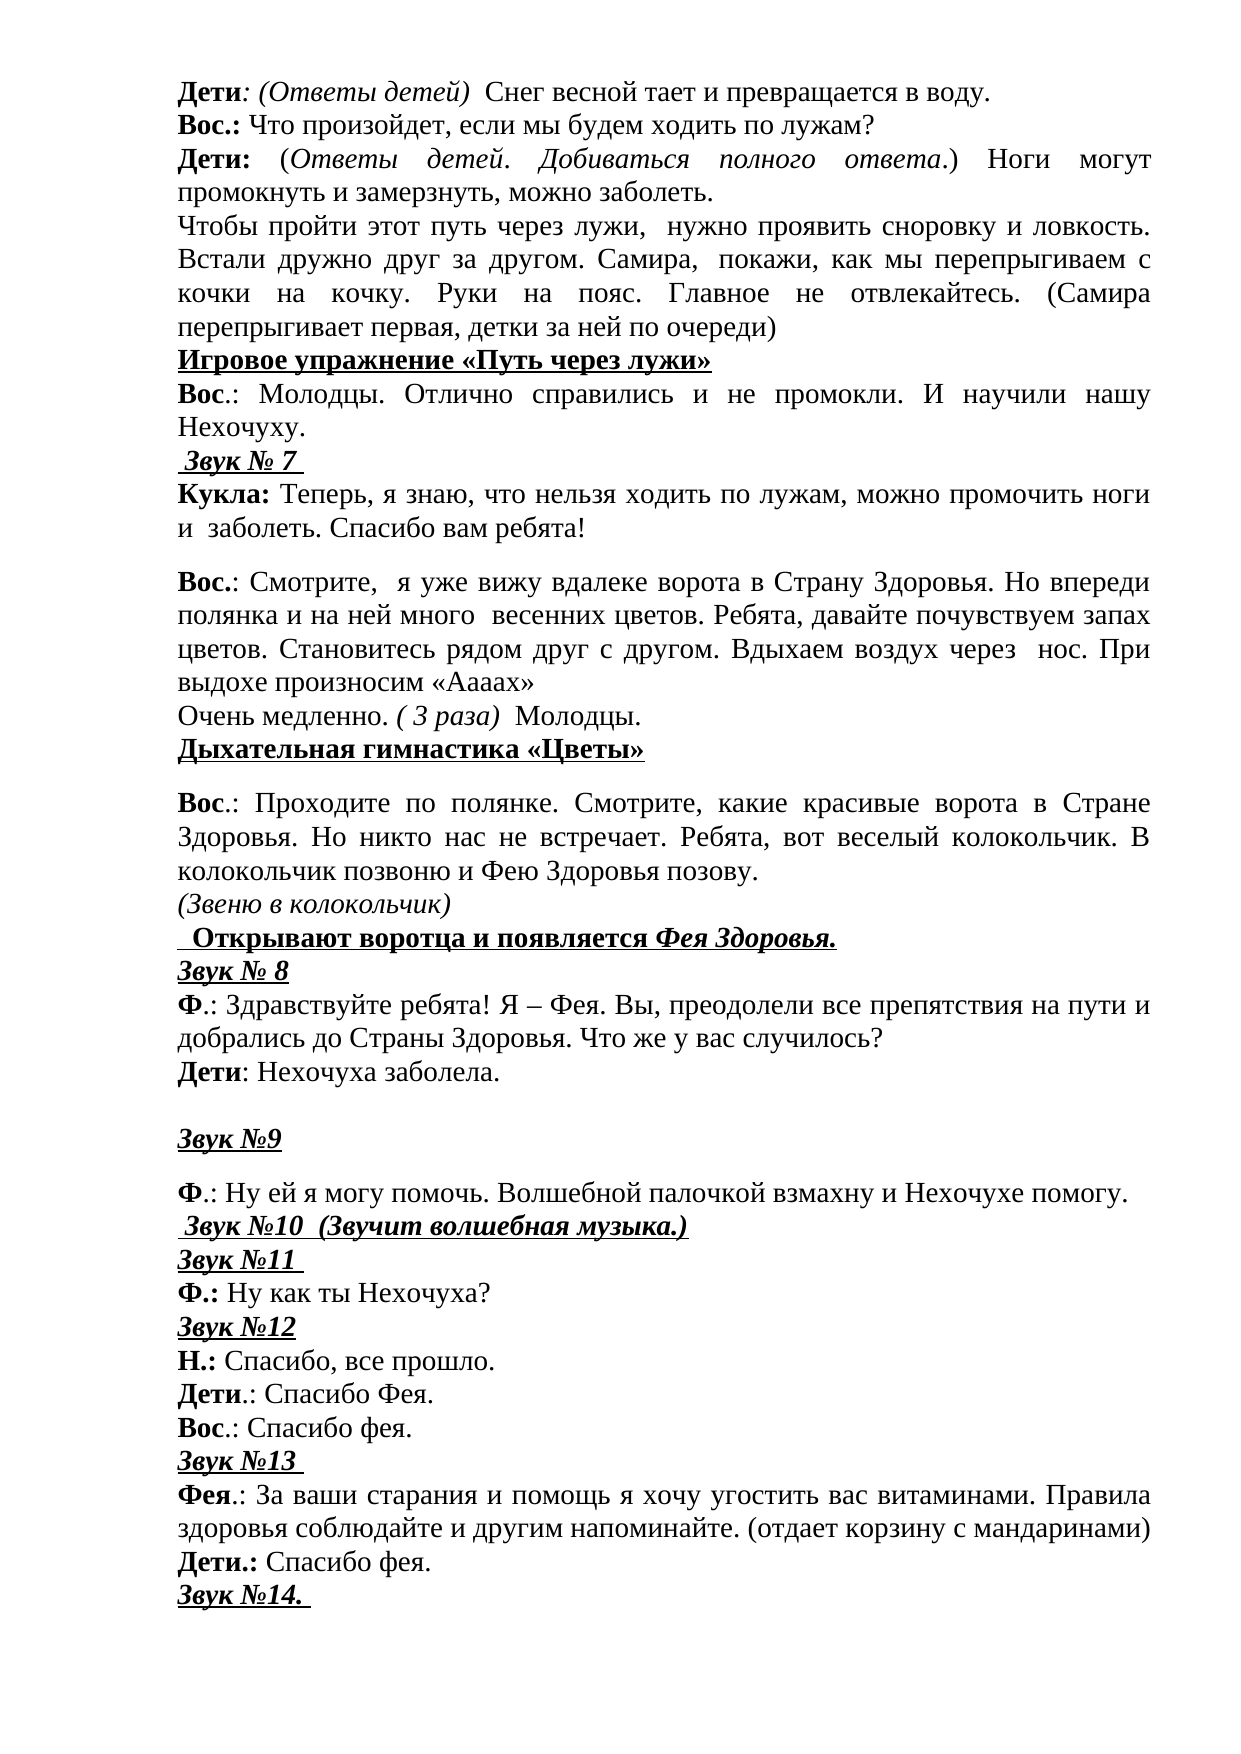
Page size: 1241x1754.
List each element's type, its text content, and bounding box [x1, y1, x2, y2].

text Звук № 8 [177, 953, 1152, 987]
text Звук №10 (Звучит волшебная музыка.) [177, 1208, 1152, 1242]
text Очень медленно. ( 3 раза) Молодцы. [177, 698, 1152, 732]
text Вос.: Спасибо фея. [177, 1410, 1152, 1443]
text Дети.: Спасибо фея. [177, 1544, 1152, 1577]
text Кукла: Теперь, я знаю, что нельзя ходить по лужам, можно промочить ноги и заболеть. Спасибо вам ребята! [177, 476, 1152, 543]
text Открывают воротца и появляется Фея Здоровья. [177, 920, 1152, 953]
text Звук №11 [177, 1242, 1152, 1276]
text (Звеню в колокольчик) [177, 886, 1152, 920]
text Дети.: Спасибо Фея. [177, 1376, 1152, 1410]
text Вос.: Проходите по полянке. Смотрите, какие красивые ворота в Стране Здоровья. Но никто нас не встречает. Ребята, вот веселый колокольчик. В колокольчик позвоню и Фею Здоровья позову. [177, 786, 1152, 886]
text Дети: (Ответы детей. Добиваться полного ответа.) Ноги могут промокнуть и замерзнуть, можно заболеть. [177, 141, 1152, 208]
text Чтобы пройти этот путь через лужи, нужно проявить сноровку и ловкость. Встали дружно друг за другом. Самира, покажи, как мы перепрыгиваем с кочки на кочку. Руки на пояс. Главное не отвлекайтесь. (Самира перепрыгивает первая, детки за ней по очереди) [177, 208, 1152, 342]
text Дети: Нехочуха заболела. [177, 1054, 1152, 1087]
text Ф.: Ну ей я могу помочь. Волшебной палочкой взмахну и Нехочухе помогу. [177, 1175, 1152, 1208]
text Вос.: Что произойдет, если мы будем ходить по лужам? [177, 107, 1152, 141]
text Звук № 7 [177, 443, 1152, 476]
text Вос.: Смотрите, я уже вижу вдалеке ворота в Страну Здоровья. Но впереди полянка и на ней много весенних цветов. Ребята, давайте почувствуем запах цветов. Становитесь рядом друг с другом. Вдыхаем воздух через нос. При выдохе произносим «Аааах» [177, 564, 1152, 698]
text Н.: Спасибо, все прошло. [177, 1343, 1152, 1376]
text Дети: (Ответы детей) Снег весной тает и превращается в воду. [177, 74, 1152, 107]
text Дыхательная гимнастика «Цветы» [177, 732, 1152, 765]
text Звук №14. [177, 1577, 1152, 1611]
text Звук №13 [177, 1443, 1152, 1477]
text Ф.: Здравствуйте ребята! Я – Фея. Вы, преодолели все препятствия на пути и добрались до Страны Здоровья. Что же у вас случилось? [177, 987, 1152, 1054]
text Игровое упражнение «Путь через лужи» [177, 342, 1152, 376]
text Звук №12 [177, 1309, 1152, 1343]
text Звук №9 [177, 1121, 1152, 1154]
text Вос.: Молодцы. Отлично справились и не промокли. И научили нашу Нехочуху. [177, 376, 1152, 443]
text Ф.: Ну как ты Нехочуха? [177, 1276, 1152, 1309]
text Фея.: За ваши старания и помощь я хочу угостить вас витаминами. Правила здоровья соблюдайте и другим напоминайте. (отдает корзину с мандаринами) [177, 1477, 1152, 1544]
